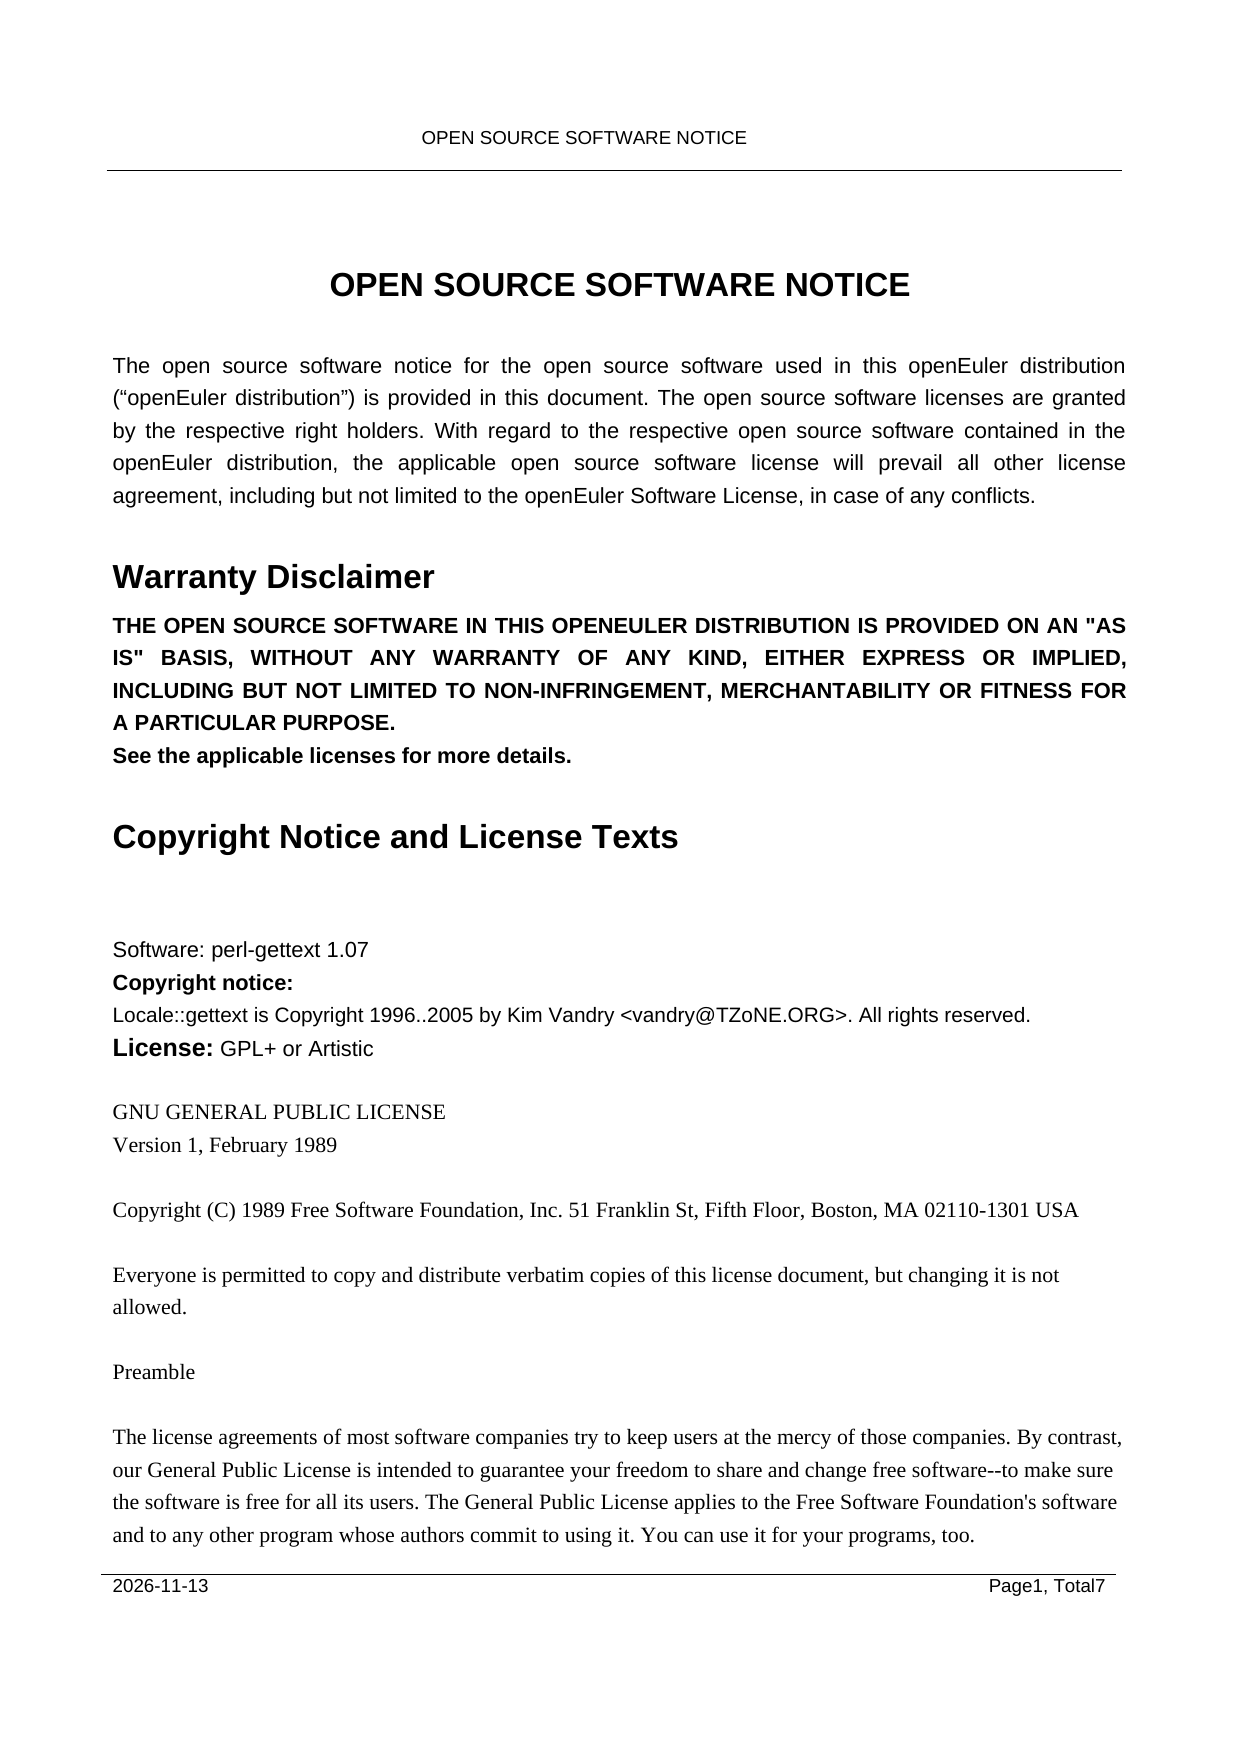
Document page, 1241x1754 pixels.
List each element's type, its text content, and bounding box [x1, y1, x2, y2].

text OPEN SOURCE SOFTWARE NOTICE [112, 251, 1128, 316]
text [112, 1031, 1128, 1551]
text Locale::gettext is Copyright 1996..2005 by Kim Vandry <vandry@TZoNE.ORG>. All rights reserved. [112, 998, 1128, 1031]
text THE OPEN SOURCE SOFTWARE IN THIS OPENEULER DISTRIBUTION IS PROVIDED ON AN "AS IS" BASIS, WITHOUT ANY WARRANTY OF ANY KIND, EITHER EXPRESS OR IMPLIED, INCLUDING BUT NOT LIMITED TO NON-INFRINGEMENT, MERCHANTABILITY OR FITNESS FOR A PARTICULAR PURPOSE. See the applicable licenses for more details. [112, 609, 1128, 771]
text Warranty Disclaimer [112, 544, 1128, 609]
text Copyright notice: [112, 966, 1128, 998]
text The open source software notice for the open source software used in this openEuler distribution (“openEuler distribution”) is provided in this document. The open source software licenses are granted by the respective right holders. With regard to the respective open source software contained in the openEuler distribution, the applicable open source software license will prevail all other license agreement, including but not limited to the openEuler Software License, in case of any conflicts. [112, 349, 1128, 511]
text Copyright Notice and License Texts [112, 804, 1128, 869]
text Software: perl-gettext 1.07 [112, 933, 1128, 966]
